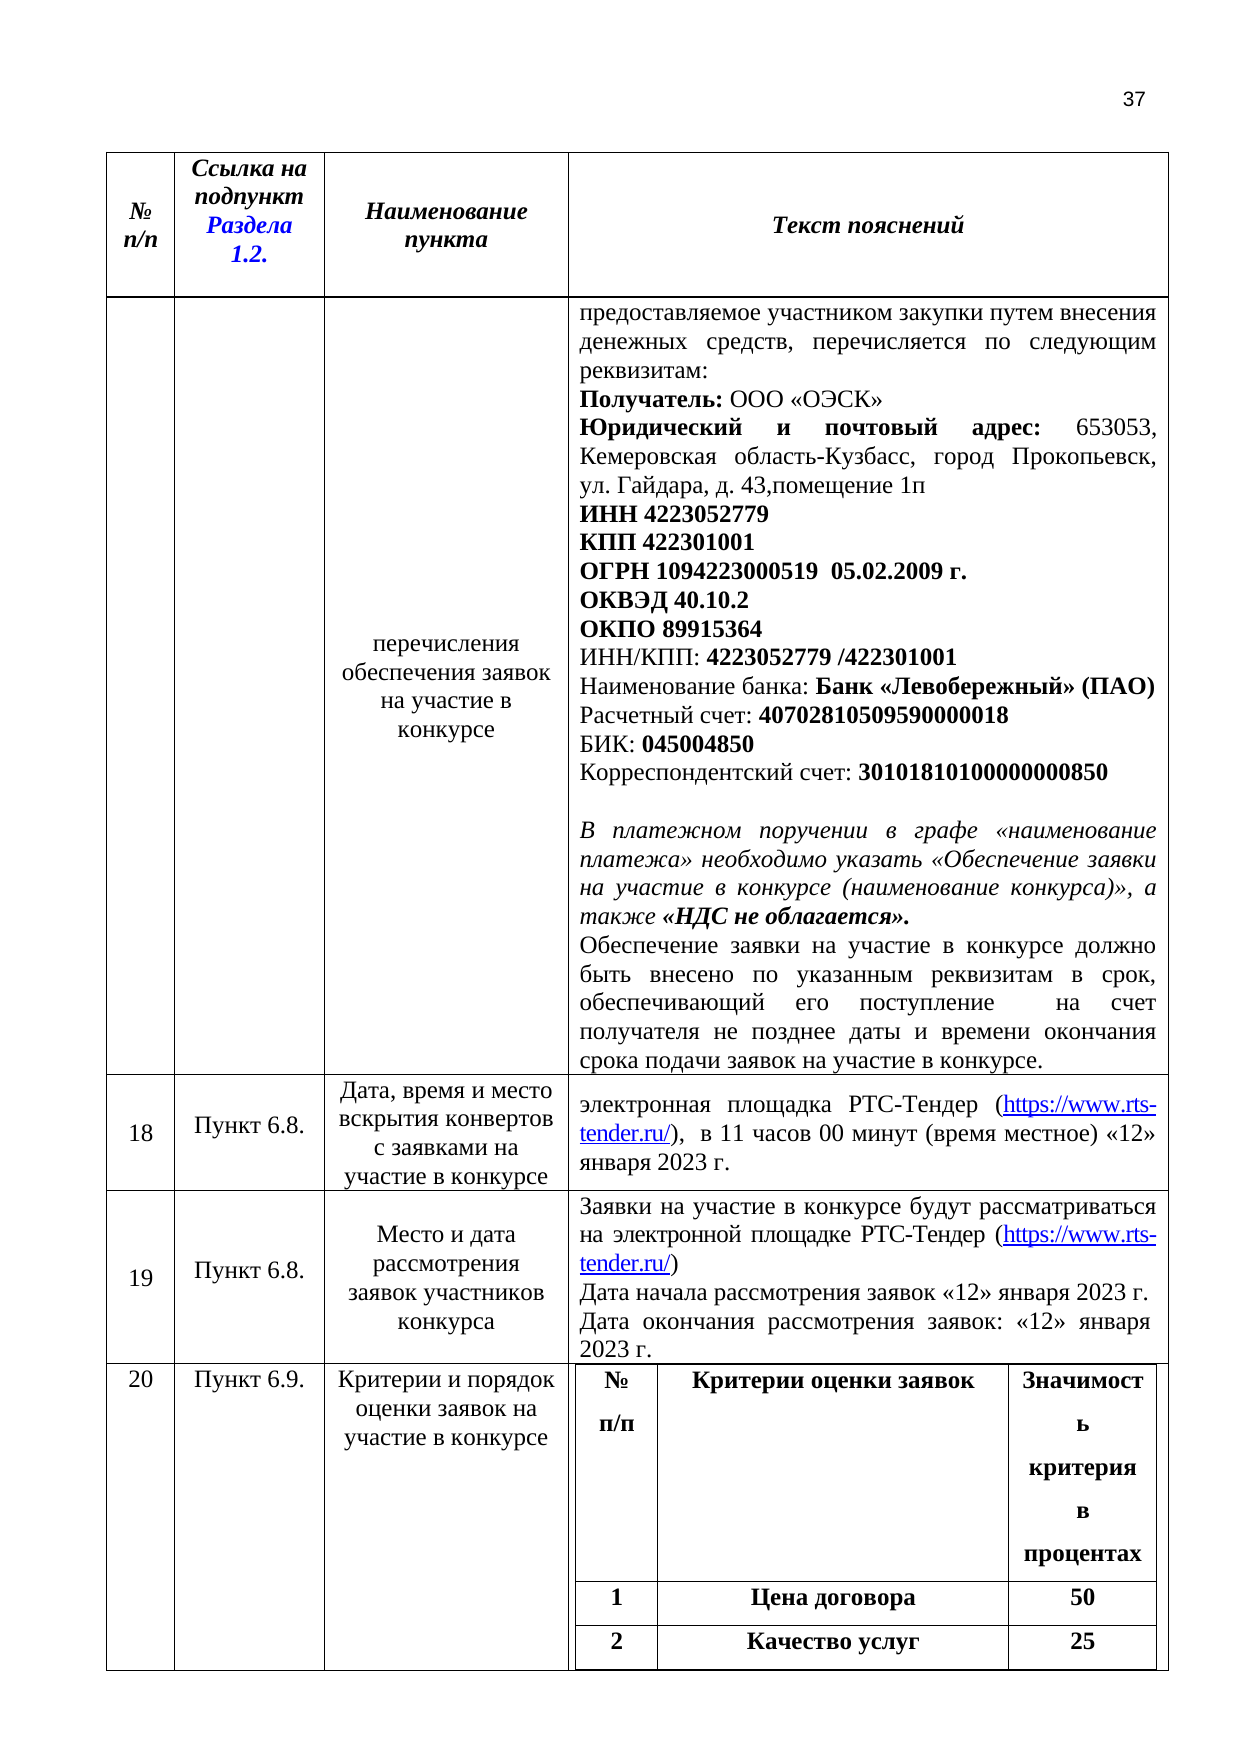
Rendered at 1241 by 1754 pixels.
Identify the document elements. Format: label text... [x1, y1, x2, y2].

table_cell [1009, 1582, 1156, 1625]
table_cell Пункт 6.8. [175, 1075, 324, 1190]
table_header Ссылка на подпункт Раздела 1.2. [175, 153, 324, 296]
table_cell электронная площадка РТС-Тендер (https://www.rts-tender.ru/), в 11 часов 00 минут (время местное) «12» января 2023 г. [569, 1075, 1168, 1190]
table_header Текст пояснений [569, 153, 1168, 296]
table_cell 18 [107, 1075, 174, 1190]
table_header № п/п [107, 153, 174, 296]
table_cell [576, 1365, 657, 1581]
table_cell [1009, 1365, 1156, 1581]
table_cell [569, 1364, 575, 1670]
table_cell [325, 1364, 568, 1670]
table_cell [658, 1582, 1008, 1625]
table_cell Пункт 6.8. [175, 1191, 324, 1363]
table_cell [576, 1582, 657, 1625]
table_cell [325, 298, 568, 1074]
table_cell Заявки на участие в конкурсе будут рассматриваться на электронной площадке РТС-Тендер (https://www.rts-tender.ru/) Дата начала рассмотрения заявок «12» января 2023 г. Дата окончания рассмотрения заявок: «12» января 2023 г. [569, 1191, 1168, 1363]
table_cell 19 [107, 1191, 174, 1363]
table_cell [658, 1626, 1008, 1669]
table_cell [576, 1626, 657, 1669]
table_cell Пункт 6.9. [175, 1364, 324, 1670]
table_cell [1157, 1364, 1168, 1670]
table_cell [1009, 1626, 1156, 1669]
table_cell 20 [107, 1364, 174, 1670]
table_cell Место и дата рассмотрения заявок участников конкурса [325, 1191, 568, 1363]
table_header Наименование пункта [325, 153, 568, 296]
table_cell Дата, время и место вскрытия конвертов с заявками на участие в конкурсе [325, 1075, 568, 1190]
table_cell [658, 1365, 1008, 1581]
